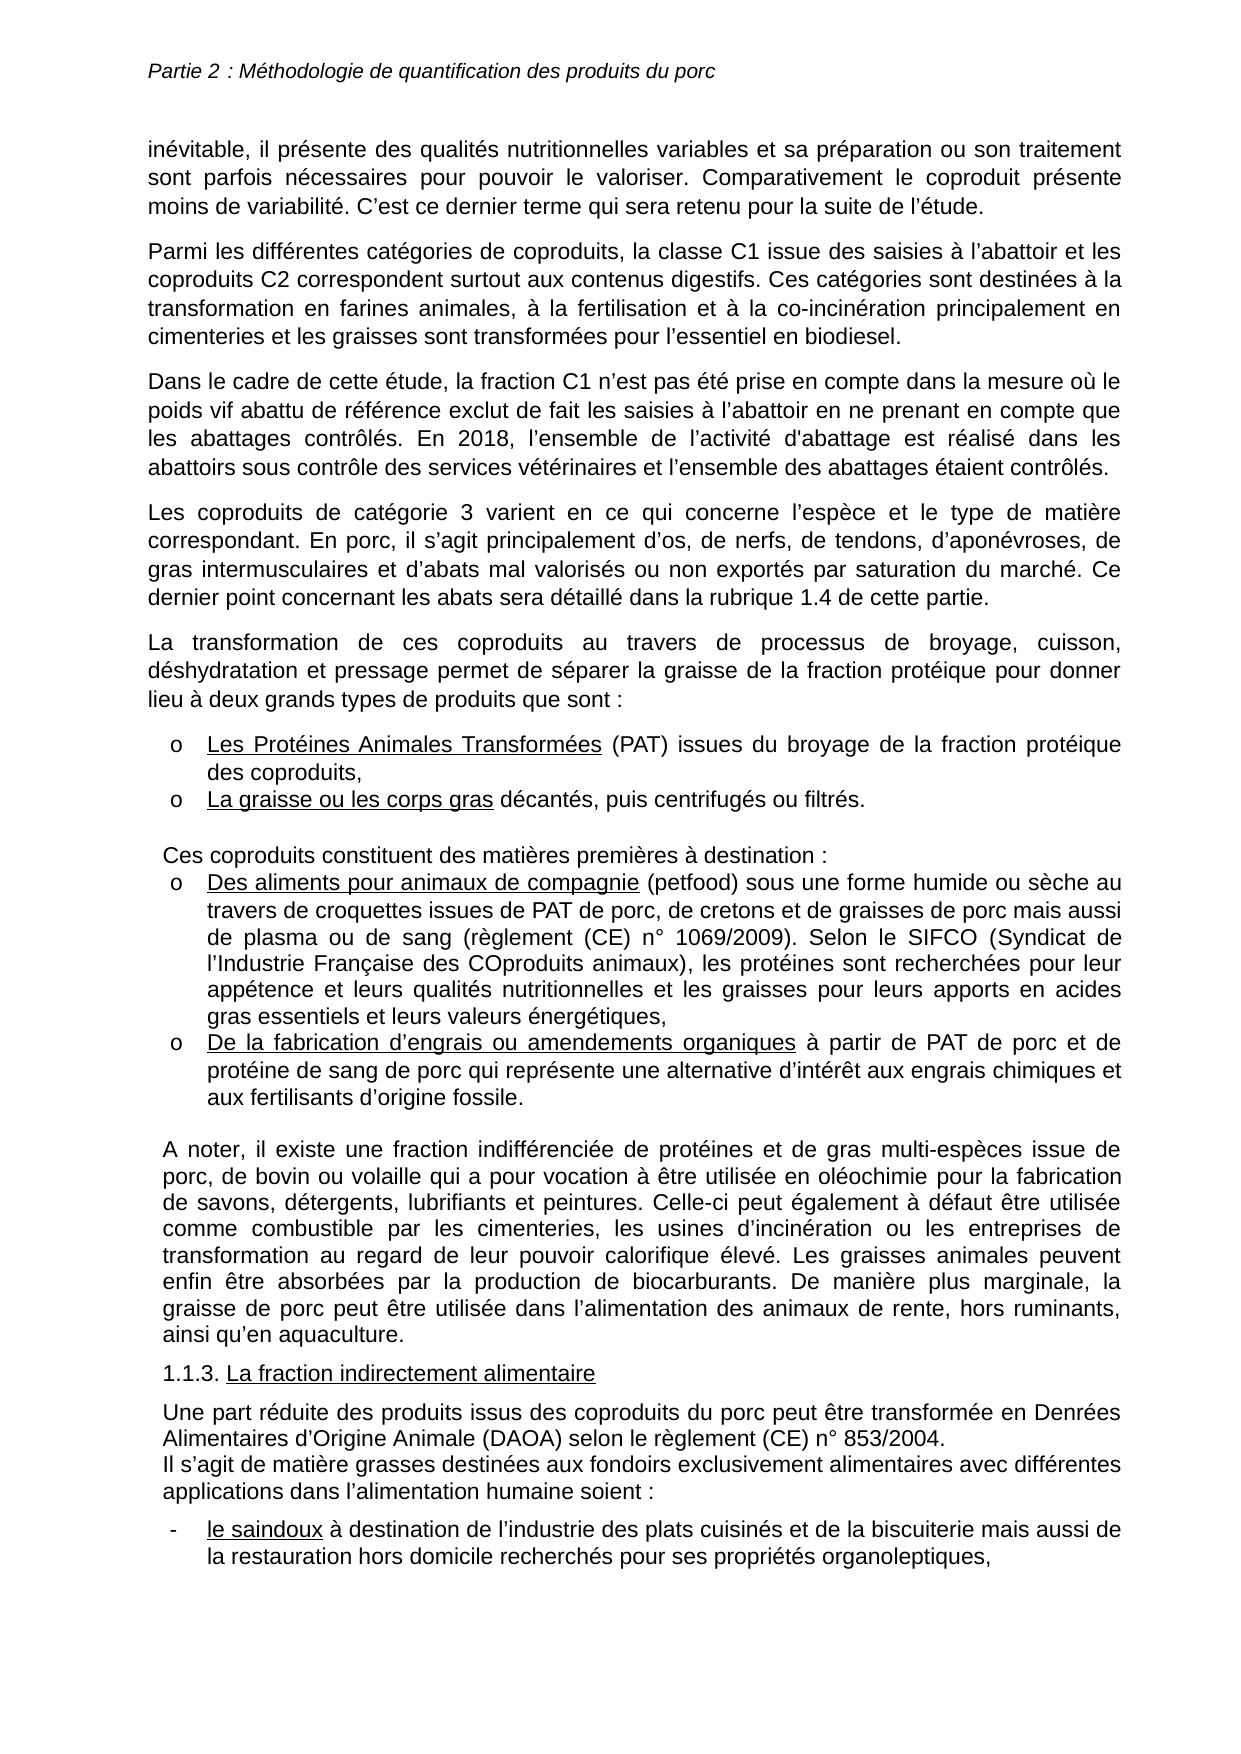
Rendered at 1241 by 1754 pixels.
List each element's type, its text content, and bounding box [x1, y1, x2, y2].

list le saindoux à destination de l’industrie des plats cuisinés et de la biscuiterie mais aussi de la restauration hors domicile recherchés pour ses propriétés organoleptiques, [169, 1516, 1122, 1569]
subtitle 1.1.3. La fraction indirectement alimentaire [162, 1360, 1122, 1386]
list Des aliments pour animaux de compagnie (petfood) sous une forme humide ou sèche au travers de croquettes issues de PAT de porc, de cretons et de graisses de porc mais aussi de plasma ou de sang (règlement (CE) n° 1069/2009). Selon le SIFCO (Syndicat de l’Industrie Française des COproduits animaux), les protéines sont recherchées pour leur appétence et leurs qualités nutritionnelles et les graisses pour leurs apports en acides gras essentiels et leurs valeurs énergétiques, [169, 869, 1122, 1029]
text Dans le cadre de cette étude, la fraction C1 n’est pas été prise en compte dans la mesure où le poids vif abattu de référence exclut de fait les saisies à l’abattoir en ne prenant en compte que les abattages contrôlés. En 2018, l’ensemble de l’activité d'abattage est réalisé dans les abattoirs sous contrôle des services vétérinaires et l’ensemble des abattages étaient contrôlés. [148, 368, 1122, 480]
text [148, 136, 1122, 219]
list La graisse ou les corps gras décantés, puis centrifugés ou filtrés. [169, 786, 1122, 814]
text Une part réduite des produits issus des coproduits du porc peut être transformée en Denrées Alimentaires d’Origine Animale (DAOA) selon le règlement (CE) n° 853/2004. [162, 1398, 1122, 1451]
text Les coproduits de catégorie 3 varient en ce qui concerne l’espèce et le type de matière correspondant. En porc, il s’agit principalement d’os, de nerfs, de tendons, d’aponévroses, de gras intermusculaires et d’abats mal valorisés ou non exportés par saturation du marché. Ce dernier point concernant les abats sera détaillé dans la rubrique 1.4 de cette partie. [148, 499, 1122, 610]
text Parmi les différentes catégories de coproduits, la classe C1 issue des saisies à l’abattoir et les coproduits C2 correspondent surtout aux contenus digestifs. Ces catégories sont destinées à la transformation en farines animales, à la fertilisation et à la co-incinération principalement en cimenteries et les graisses sont transformées pour l’essentiel en biodiesel. [148, 238, 1122, 349]
list De la fabrication d’engrais ou amendements organiques à partir de PAT de porc et de protéine de sang de porc qui représente une alternative d’intérêt aux engrais chimiques et aux fertilisants d’origine fossile. [169, 1029, 1122, 1110]
text Ces coproduits constituent des matières premières à destination : [162, 842, 1122, 869]
text Il s’agit de matière grasses destinées aux fondoirs exclusivement alimentaires avec différentes applications dans l’alimentation humaine soient : [162, 1451, 1122, 1504]
text La transformation de ces coproduits au travers de processus de broyage, cuisson, déshydratation et pressage permet de séparer la graisse de la fraction protéique pour donner lieu à deux grands types de produits que sont : [148, 629, 1122, 712]
text A noter, il existe une fraction indifférenciée de protéines et de gras multi-espèces issue de porc, de bovin ou volaille qui a pour vocation à être utilisée en oléochimie pour la fabrication de savons, détergents, lubrifiants et peintures. Celle-ci peut également à défaut être utilisée comme combustible par les cimenteries, les usines d’incinération ou les entreprises de transformation au regard de leur pouvoir calorifique élevé. Les graisses animales peuvent enfin être absorbées par la production de biocarburants. De manière plus marginale, la graisse de porc peut être utilisée dans l’alimentation des animaux de rente, hors ruminants, ainsi qu’en aquaculture. [162, 1136, 1122, 1347]
list Les Protéines Animales Transformées (PAT) issues du broyage de la fraction protéique des coproduits, [169, 731, 1122, 786]
